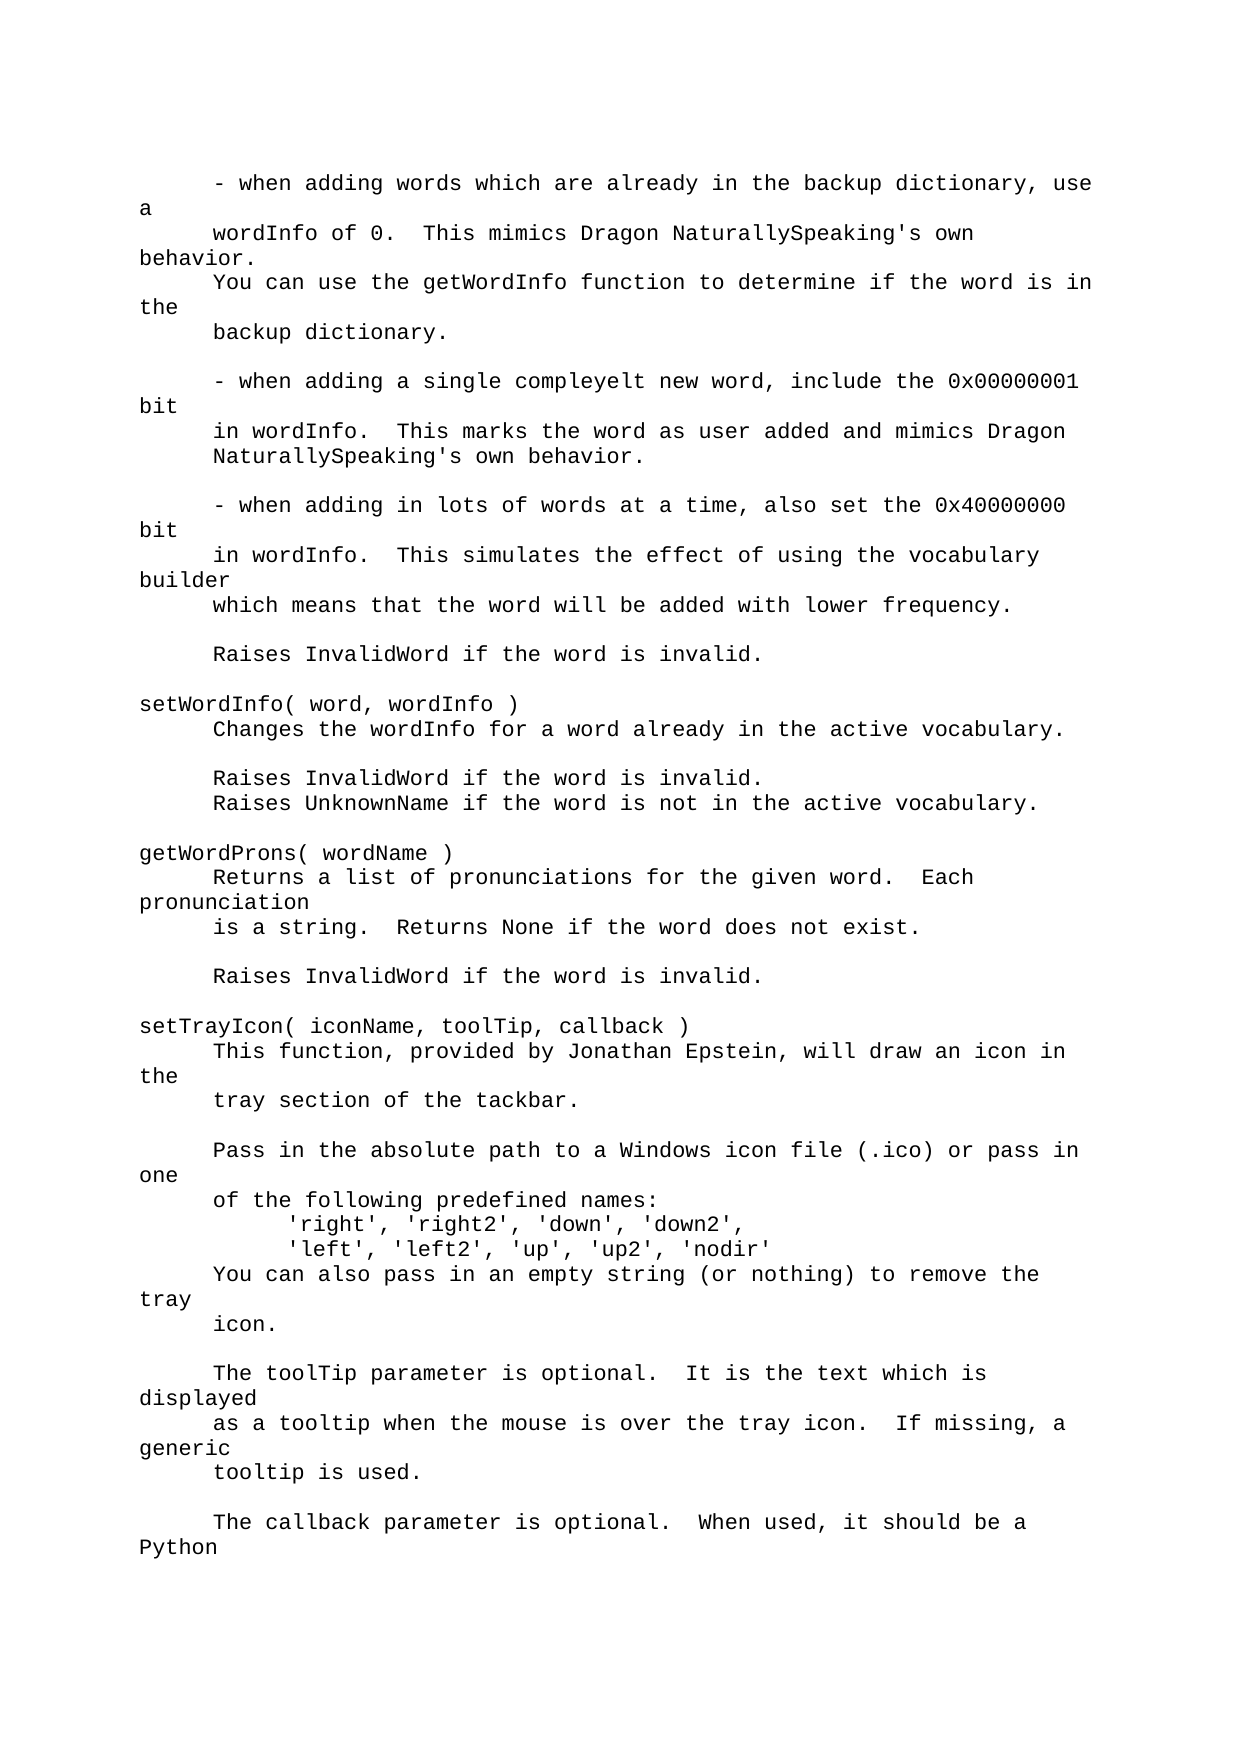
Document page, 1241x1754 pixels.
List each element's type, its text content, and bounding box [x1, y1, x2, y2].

text which means that the word will be added with lower frequency. [139, 594, 1101, 619]
text The callback parameter is optional. When used, it should be a Python [139, 1511, 1101, 1561]
text The toolTip parameter is optional. It is the text which is displayed [139, 1362, 1101, 1412]
text - when adding words which are already in the backup dictionary, use a [139, 172, 1101, 222]
text Pass in the absolute path to a Windows icon file (.ico) or pass in one [139, 1139, 1101, 1189]
text as a tooltip when the mouse is over the tray icon. If missing, a generic [139, 1412, 1101, 1462]
text in wordInfo. This simulates the effect of using the vocabulary builder [139, 544, 1101, 594]
text Changes the wordInfo for a word already in the active vocabulary. [139, 718, 1101, 743]
text tooltip is used. [139, 1462, 1101, 1486]
text setTrayIcon( iconName, toolTip, callback ) [139, 1015, 1101, 1040]
text getWordProns( wordName ) [139, 842, 1101, 867]
text NaturallySpeaking's own behavior. [139, 445, 1101, 470]
text Raises InvalidWord if the word is invalid. [139, 643, 1101, 668]
text Raises UnknownName if the word is not in the active vocabulary. [139, 792, 1101, 817]
text is a string. Returns None if the word does not exist. [139, 916, 1101, 941]
text in wordInfo. This marks the word as user added and mimics Dragon [139, 420, 1101, 445]
text This function, provided by Jonathan Epstein, will draw an icon in the [139, 1040, 1101, 1090]
text - when adding a single compleyelt new word, include the 0x00000001 bit [139, 371, 1101, 420]
text Raises InvalidWord if the word is invalid. [139, 966, 1101, 991]
text backup dictionary. [139, 321, 1101, 346]
text icon. [139, 1313, 1101, 1338]
text 'right', 'right2', 'down', 'down2', [139, 1214, 1101, 1238]
text 'left', 'left2', 'up', 'up2', 'nodir' [139, 1238, 1101, 1263]
text - when adding in lots of words at a time, also set the 0x40000000 bit [139, 495, 1101, 544]
text tray section of the tackbar. [139, 1090, 1101, 1114]
text Raises InvalidWord if the word is invalid. [139, 767, 1101, 792]
text You can use the getWordInfo function to determine if the word is in the [139, 272, 1101, 321]
text setWordInfo( word, wordInfo ) [139, 693, 1101, 718]
text wordInfo of 0. This mimics Dragon NaturallySpeaking's own behavior. [139, 222, 1101, 272]
text of the following predefined names: [139, 1189, 1101, 1214]
text Returns a list of pronunciations for the given word. Each pronunciation [139, 867, 1101, 916]
text You can also pass in an empty string (or nothing) to remove the tray [139, 1263, 1101, 1313]
